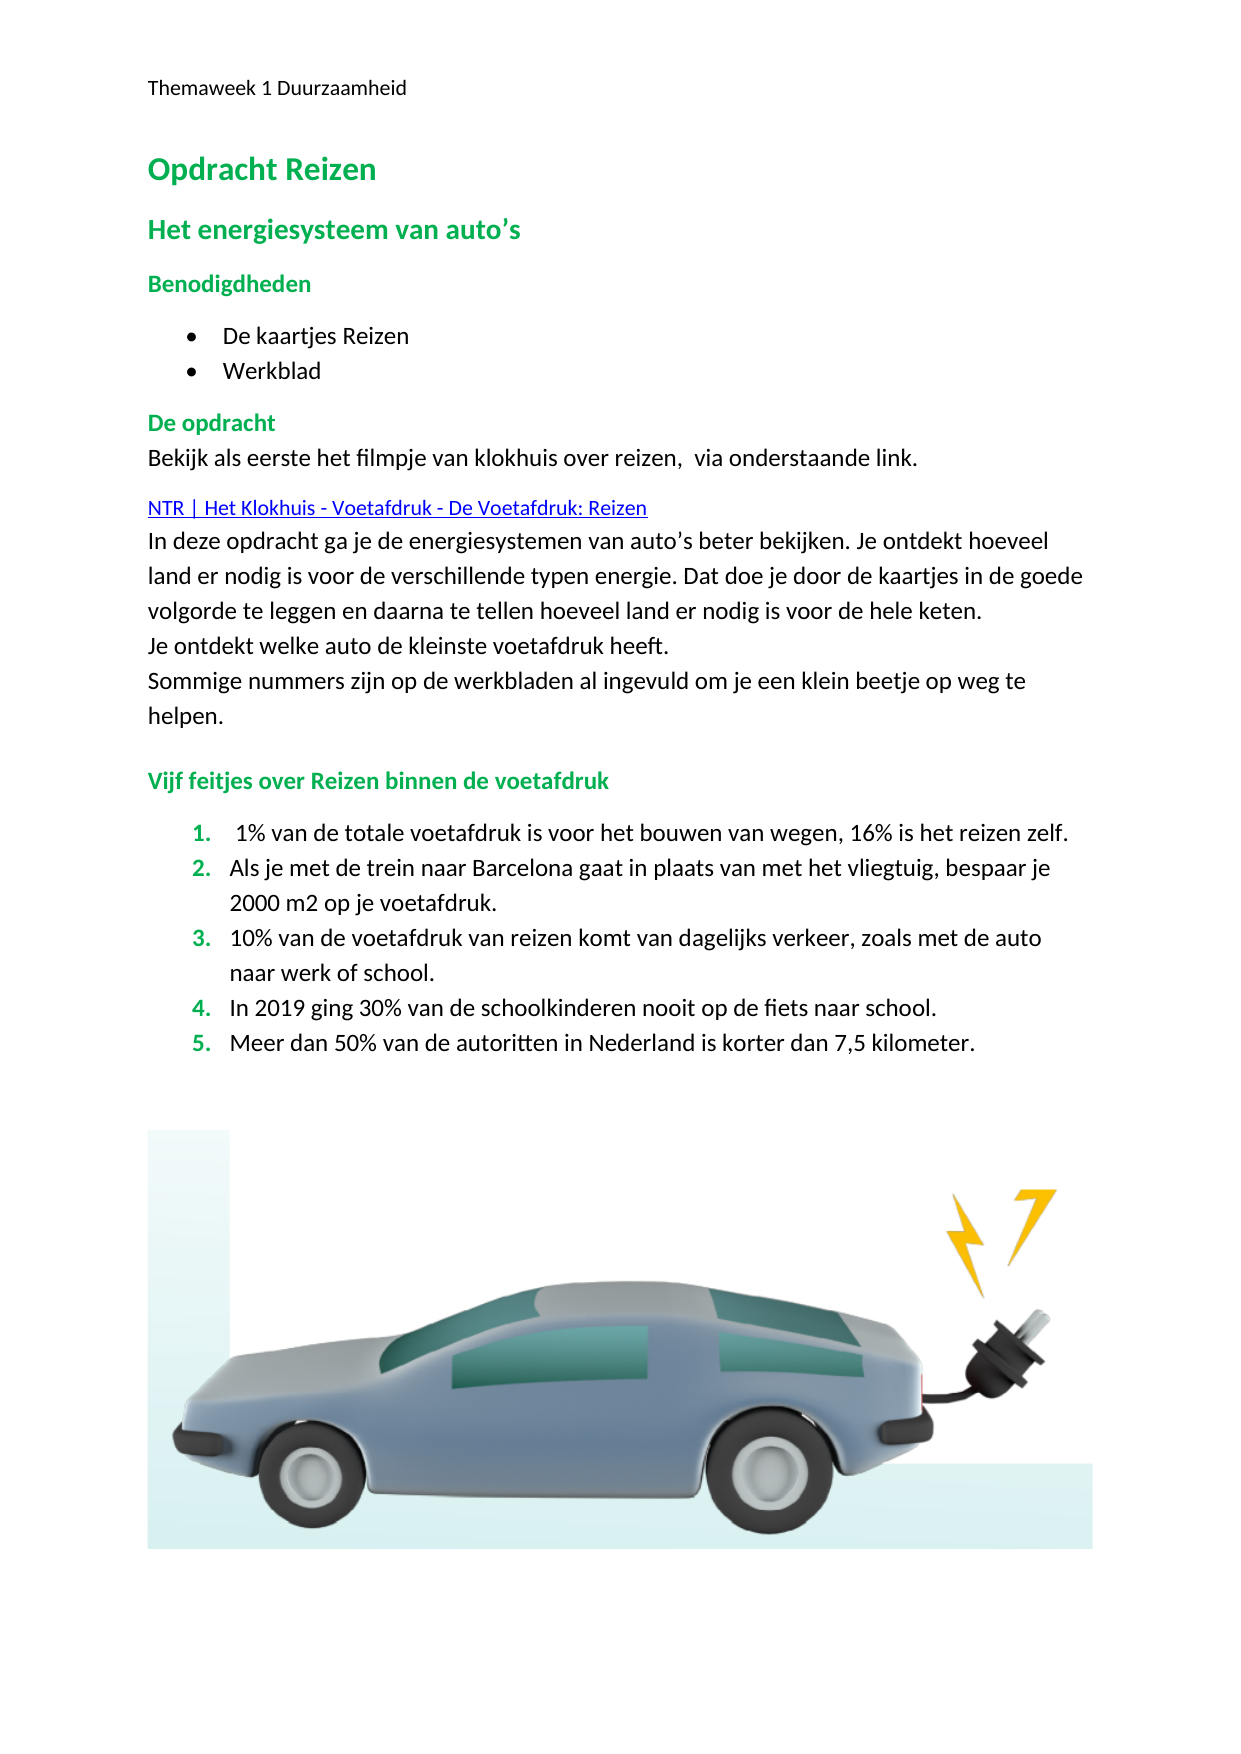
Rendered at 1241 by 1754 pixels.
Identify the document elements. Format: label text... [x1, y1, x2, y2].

list De kaartjes Reizen [185, 320, 1093, 351]
list 10% van de voetafdruk van reizen komt van dagelijks verkeer, zoals met de auto naar werk of school. [192, 922, 1093, 988]
list 1% van de totale voetafdruk is voor het bouwen van wegen, 16% is het reizen zelf. [192, 817, 1093, 848]
list Meer dan 50% van de autoritten in Nederland is korter dan 7,5 kilometer. [192, 1027, 1093, 1058]
text NTR | Het Klokhuis - Voetafdruk - De Voetafdruk: Reizen In deze opdracht ga je de energiesystemen van auto’s beter bekijken. Je ontdekt hoeveel land er nodig is voor de verschillende typen energie. Dat doe je door de kaartjes in de goede volgorde te leggen en daarna te tellen hoeveel land er nodig is voor de hele keten. Je ontdekt welke auto de kleinste voetafdruk heeft. Sommige nummers zijn op de werkbladen al ingevuld om je een klein beetje op weg te helpen. Vijf feitjes over Reizen binnen de voetafdruk [148, 494, 1093, 796]
picture [147, 1130, 1093, 1549]
list Als je met de trein naar Barcelona gaat in plaats van met het vliegtuig, bespaar je 2000 m2 op je voetafdruk. [192, 852, 1093, 918]
text Opdracht Reizen [148, 148, 1093, 188]
text Benodigdheden [148, 269, 1093, 299]
text De opdracht Bekijk als eerste het filmpje van klokhuis over reizen, via onderstaande link. [148, 407, 1093, 472]
list Werkblad [185, 355, 1093, 386]
text Het energiesysteem van auto’s [148, 211, 1093, 247]
list In 2019 ging 30% van de schoolkinderen nooit op de fiets naar school. [192, 992, 1093, 1023]
